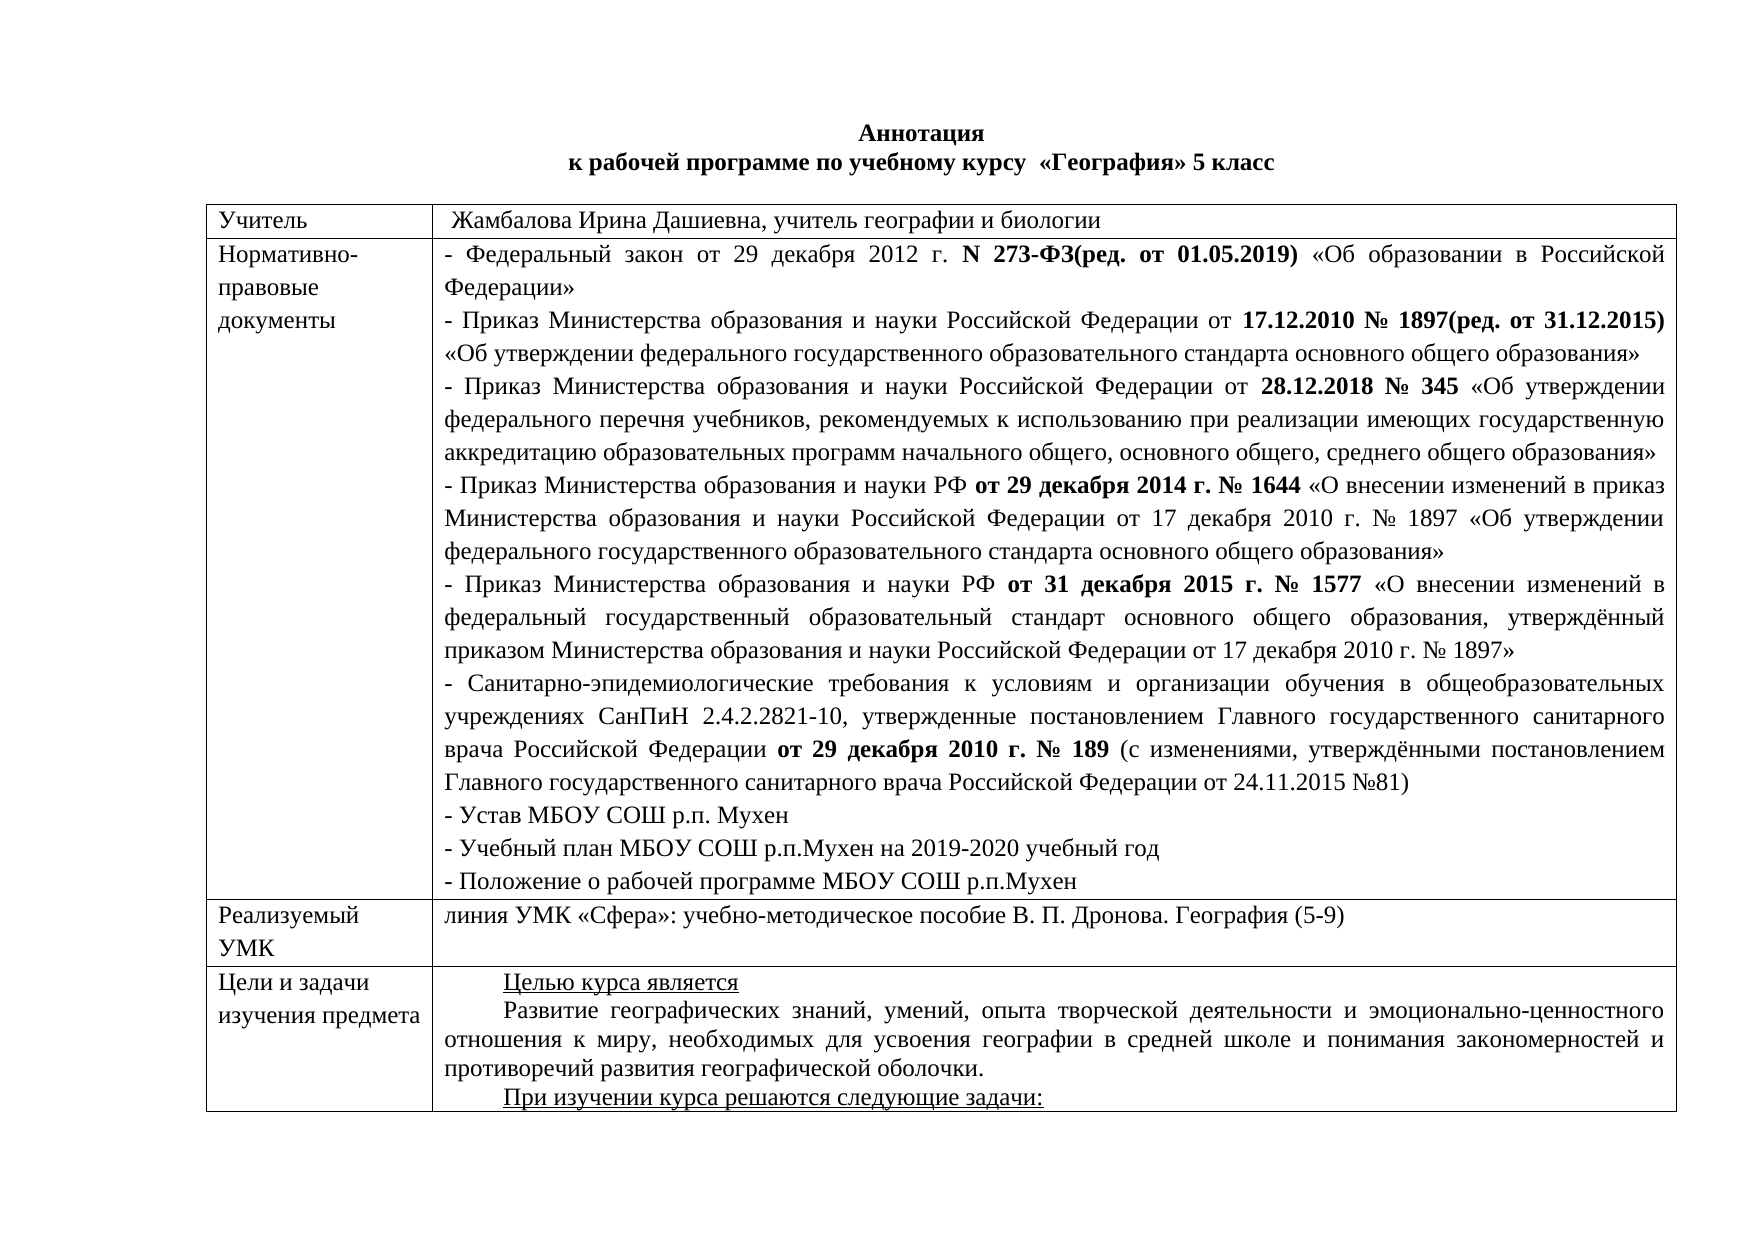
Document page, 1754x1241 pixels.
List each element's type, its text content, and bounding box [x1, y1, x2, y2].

text Аннотация [177, 118, 1665, 147]
table_cell линия УМК «Сфера»: учебно-методическое пособие В. П. Дронова. География (5-9) [433, 900, 1676, 966]
table_cell Нормативно-правовые документы [207, 239, 432, 899]
table_cell Реализуемый УМК [207, 900, 432, 966]
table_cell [433, 967, 1676, 1111]
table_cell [207, 967, 432, 1111]
table_header Учитель [207, 205, 432, 238]
text к рабочей программе по учебному курсу «География» 5 класс [177, 147, 1665, 176]
table_header Жамбалова Ирина Дашиевна, учитель географии и биологии [433, 205, 1676, 238]
table_cell - Федеральный закон от 29 декабря 2012 г. N 273-ФЗ(ред. от 01.05.2019) «Об образовании в Российской Федерации» - Приказ Министерства образования и науки Российской Федерации от 17.12.2010 № 1897(ред. от 31.12.2015) «Об утверждении федерального государственного образовательного стандарта основного общего образования» - Приказ Министерства образования и науки Российской Федерации от 28.12.2018 № 345 «Об утверждении федерального перечня учебников, рекомендуемых к использованию при реализации имеющих государственную аккредитацию образовательных программ начального общего, основного общего, среднего общего образования» - Приказ Министерства образования и науки РФ от 29 декабря 2014 г. № 1644 «О внесении изменений в приказ Министерства образования и науки Российской Федерации от 17 декабря 2010 г. № 1897 «Об утверждении федерального государственного образовательного стандарта основного общего образования» - Приказ Министерства образования и науки РФ от 31 декабря 2015 г. № 1577 «О внесении изменений в федеральный государственный образовательный стандарт основного общего образования, утверждённый приказом Министерства образования и науки Российской Федерации от 17 декабря 2010 г. № 1897» - Санитарно-эпидемиологические требования к условиям и организации обучения в общеобразовательных учреждениях СанПиН 2.4.2.2821-10, утвержденные постановлением Главного государственного санитарного врача Российской Федерации от 29 декабря . № 189 (с изменениями, утверждёнными постановлением Главного государственного санитарного врача Российской Федерации от 24.11.2015 №81) - Устав МБОУ СОШ р.п. Мухен - Учебный план МБОУ СОШ р.п.Мухен на 2019-2020 учебный год - Положение о рабочей программе МБОУ СОШ р.п.Мухен [433, 239, 1676, 899]
